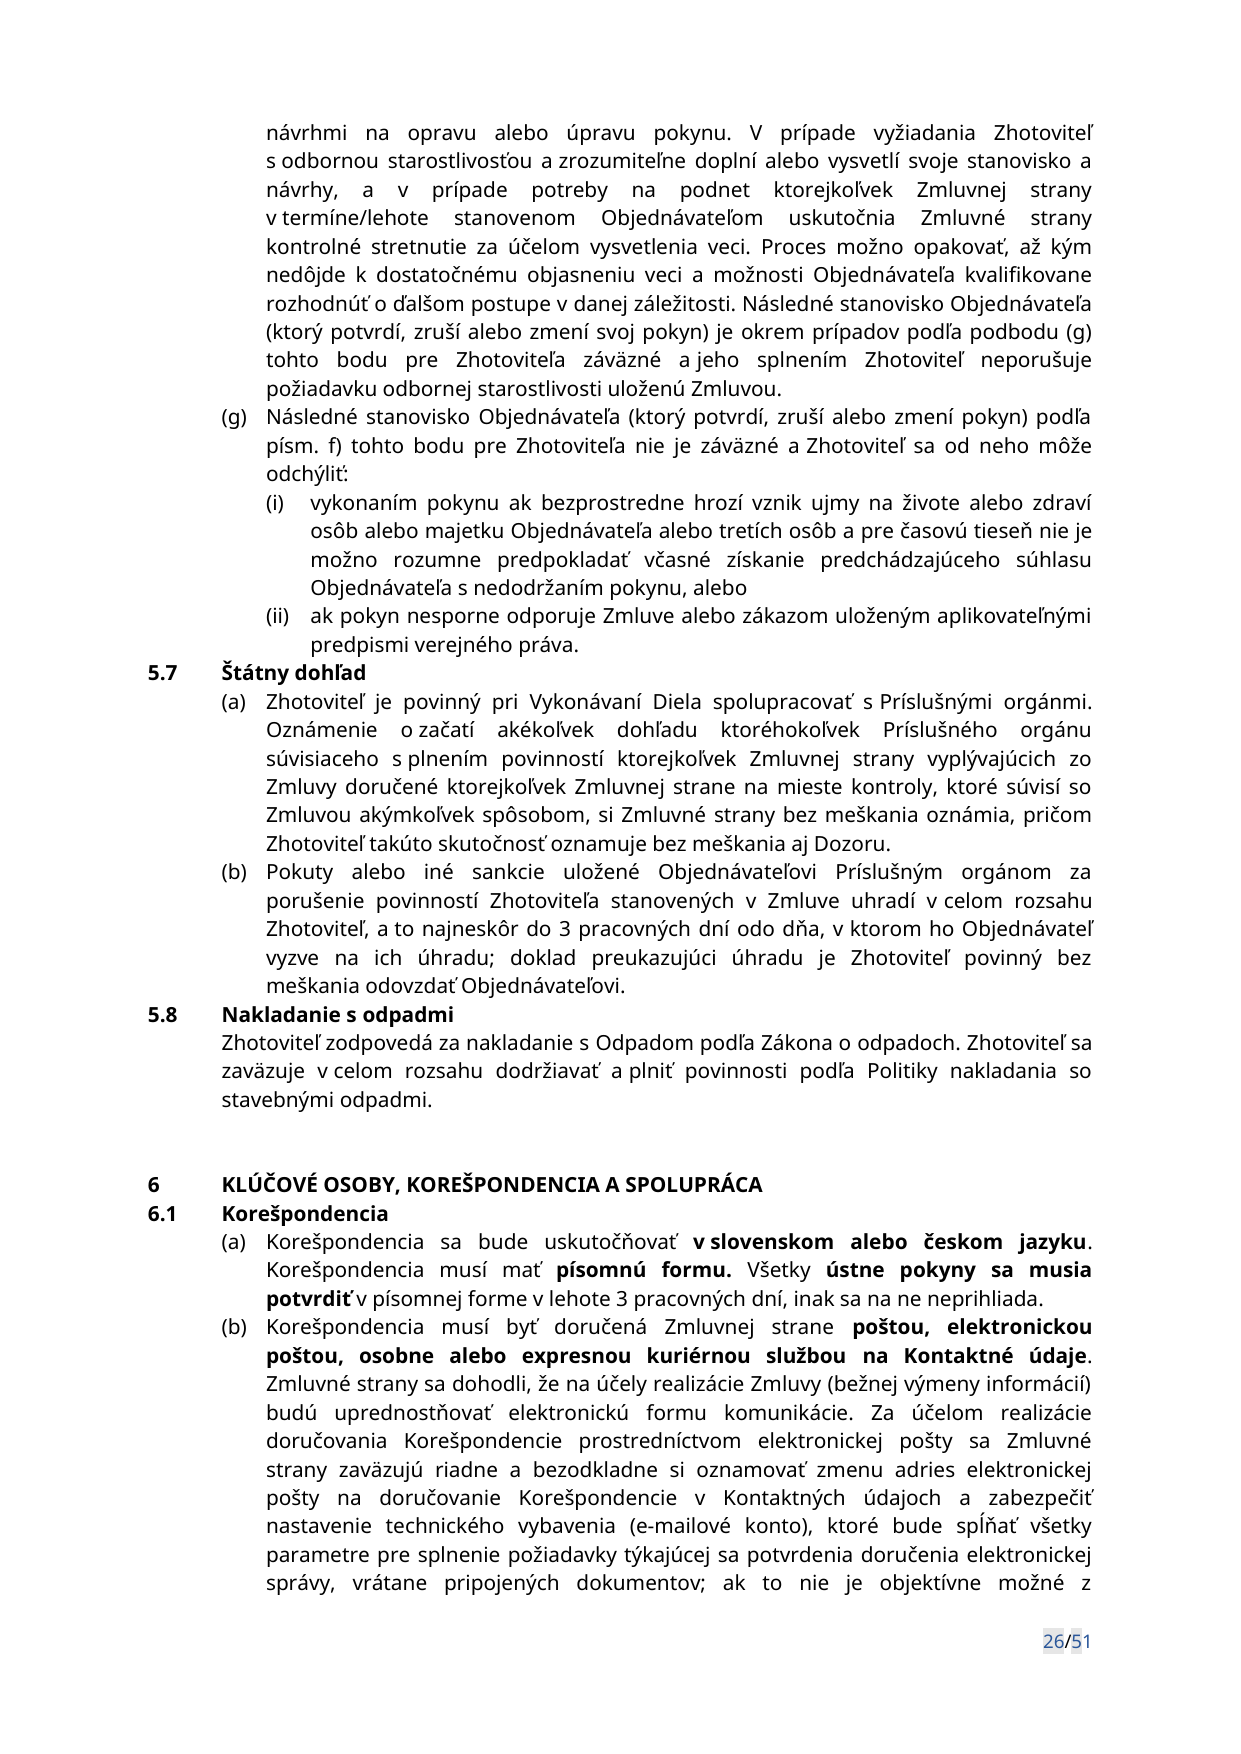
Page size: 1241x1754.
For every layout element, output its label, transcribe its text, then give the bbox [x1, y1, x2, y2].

text 5.7 Štátny dohľad [148, 658, 1093, 687]
text (a) Zhotoviteľ je povinný pri Vykonávaní Diela spolupracovať s Príslušnými orgánmi. Oznámenie o začatí akékoľvek dohľadu ktoréhokoľvek Príslušného orgánu súvisiaceho s plnením povinností ktorejkoľvek Zmluvnej strany vyplývajúcich zo Zmluvy doručené ktorejkoľvek Zmluvnej strane na mieste kontroly, ktoré súvisí so Zmluvou akýmkoľvek spôsobom, si Zmluvné strany bez meškania oznámia, pričom Zhotoviteľ takúto skutočnosť oznamuje bez meškania aj Dozoru. [221, 687, 1093, 857]
list (i) vykonaním pokynu ak bezprostredne hrozí vznik ujmy na živote alebo zdraví osôb alebo majetku Objednávateľa alebo tretích osôb a pre časovú tieseň nie je možno rozumne predpokladať včasné získanie predchádzajúceho súhlasu Objednávateľa s nedodržaním pokynu, alebo [266, 488, 1093, 602]
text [221, 1312, 1093, 1597]
list (ii) ak pokyn nesporne odporuje Zmluve alebo zákazom uloženým aplikovateľnými predpismi verejného práva. [266, 602, 1093, 658]
list Následné stanovisko Objednávateľa (ktorý potvrdí, zruší alebo zmení pokyn) podľa písm. f) tohto bodu pre Zhotoviteľa nie je záväzné a Zhotoviteľ sa od neho môže odchýliť: [221, 402, 1093, 488]
text 6 KLÚČOVÉ OSOBY, KOREŠPONDENCIA A SPOLUPRÁCA [148, 1170, 1093, 1199]
text (a) Korešpondencia sa bude uskutočňovať v slovenskom alebo českom jazyku. Korešpondencia musí mať písomnú formu. Všetky ústne pokyny sa musia potvrdiť v písomnej forme v lehote 3 pracovných dní, inak sa na ne neprihliada. [221, 1227, 1093, 1312]
text 6.1 Korešpondencia [148, 1199, 1093, 1227]
text (b) Pokuty alebo iné sankcie uložené Objednávateľovi Príslušným orgánom za porušenie povinností Zhotoviteľa stanovených v Zmluve uhradí v celom rozsahu Zhotoviteľ, a to najneskôr do 3 pracovných dní odo dňa, v ktorom ho Objednávateľ vyzve na ich úhradu; doklad preukazujúci úhradu je Zhotoviteľ povinný bez meškania odovzdať Objednávateľovi. [221, 857, 1093, 1000]
text 5.8 Nakladanie s odpadmi [148, 1000, 1093, 1028]
text Zhotoviteľ zodpovedá za nakladanie s Odpadom podľa Zákona o odpadoch. Zhotoviteľ sa zaväzuje v celom rozsahu dodržiavať a plniť povinnosti podľa Politiky nakladania so stavebnými odpadmi. [221, 1028, 1093, 1113]
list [221, 118, 1093, 402]
